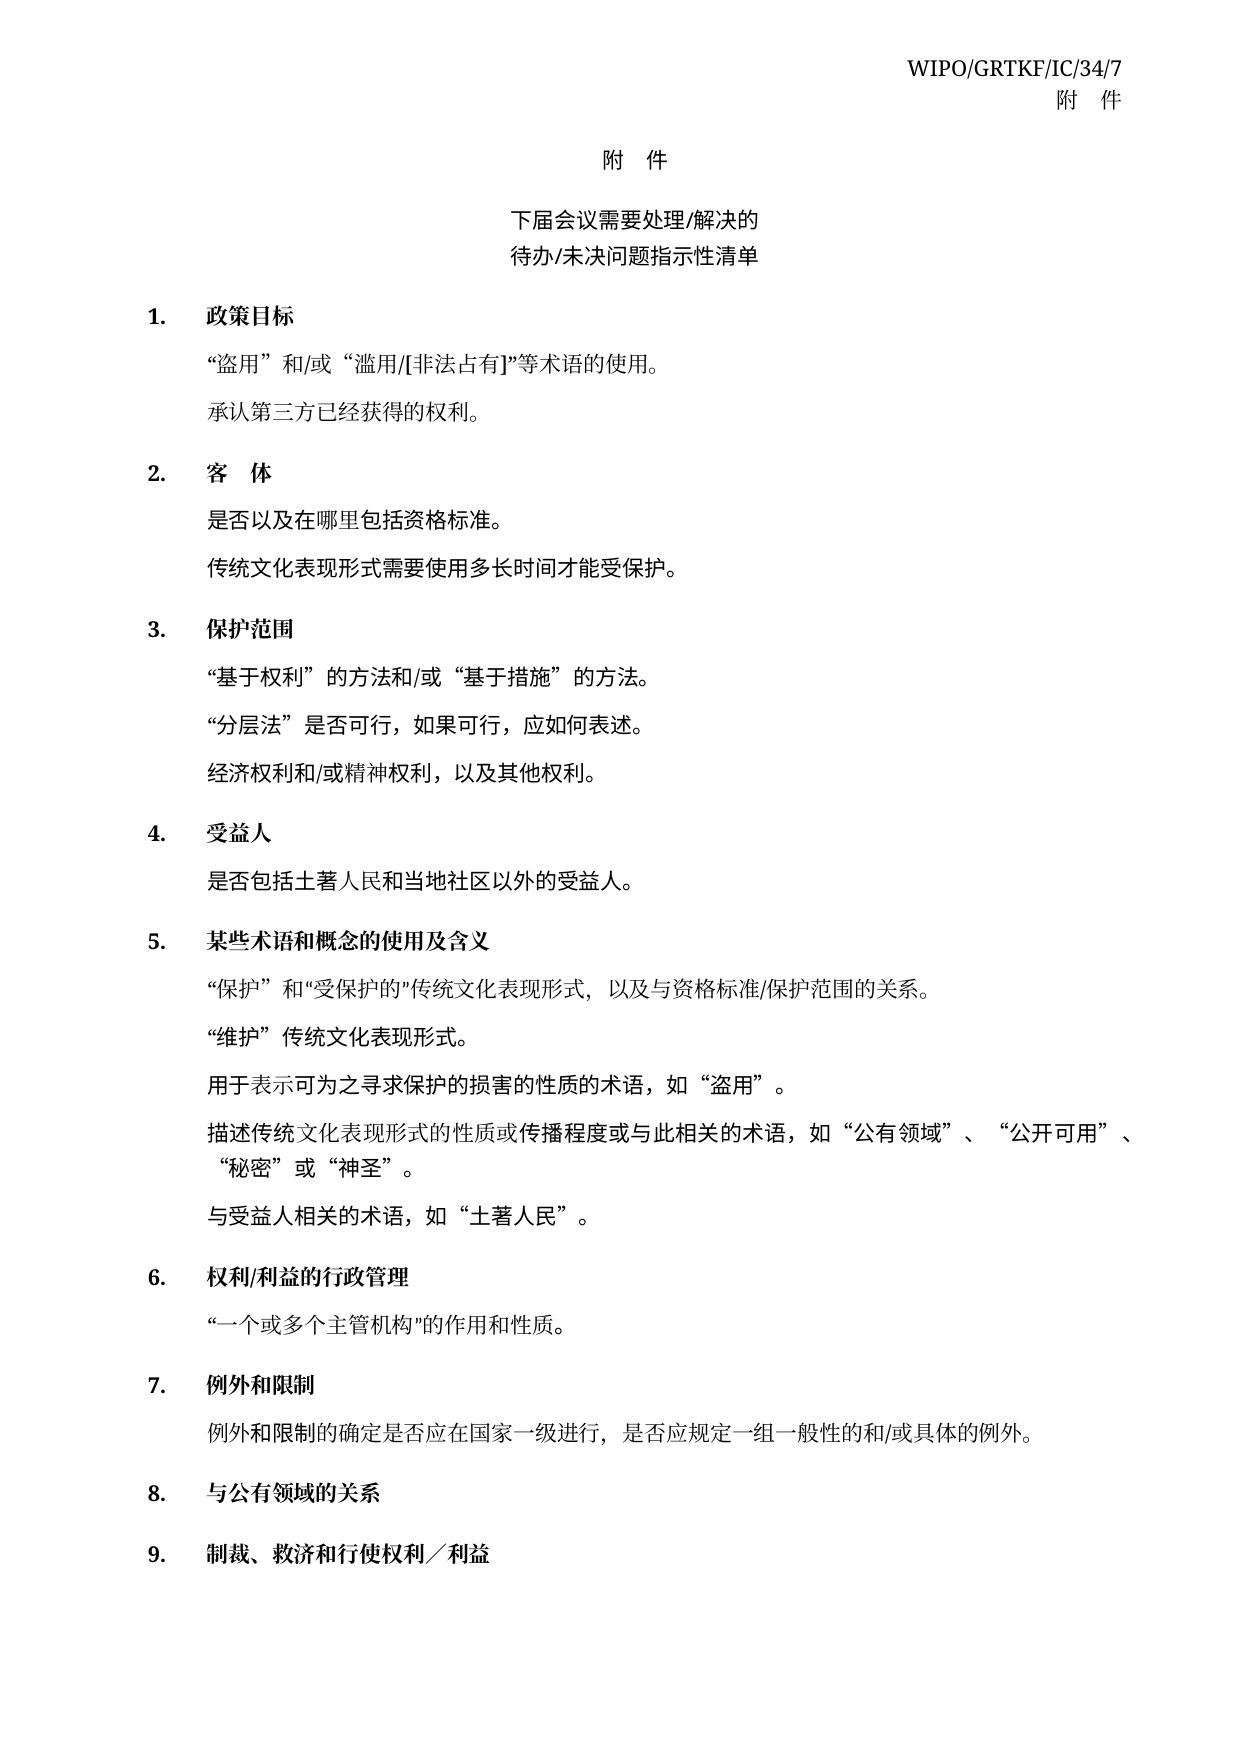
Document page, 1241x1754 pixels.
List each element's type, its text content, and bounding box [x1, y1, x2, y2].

text 是否以及在哪里包括资格标准。 [207, 500, 1122, 535]
list 政策目标 [148, 296, 1122, 331]
text “盗用”和/或“滥用/[非法占有]”等术语的使用。 [207, 343, 1122, 379]
text “基于权利”的方法和/或“基于措施”的方法。 [207, 656, 1122, 691]
text “维护”传统文化表现形式。 [207, 1016, 1122, 1052]
text 承认第三方已经获得的权利。 [207, 391, 1122, 427]
list 受益人 [148, 812, 1122, 848]
list 制裁、救济和行使权利／利益 [148, 1533, 1122, 1568]
text 与受益人相关的术语，如“土著人民”。 [207, 1196, 1122, 1231]
text 下届会议需要处理/解决的 待办/未决问题指示性清单 [148, 200, 1122, 271]
text 传统文化表现形式需要使用多长时间才能受保护。 [207, 548, 1122, 583]
text “一个或多个主管机构”的作用和性质。 [207, 1304, 1122, 1339]
list 例外和限制 [148, 1364, 1122, 1400]
text 经济权利和/或精神权利，以及其他权利。 [207, 752, 1122, 787]
list 某些术语和概念的使用及含义 [148, 921, 1122, 956]
text 附 件 [148, 139, 1122, 175]
list 与公有领域的关系 [148, 1473, 1122, 1508]
list 权利/利益的行政管理 [148, 1256, 1122, 1291]
text 例外和限制的确定是否应在国家一级进行，是否应规定一组一般性的和/或具体的例外。 [207, 1412, 1122, 1448]
list 保护范围 [148, 608, 1122, 643]
text 是否包括土著人民和当地社区以外的受益人。 [207, 860, 1122, 896]
list 客 体 [148, 452, 1122, 487]
text “分层法”是否可行，如果可行，应如何表述。 [207, 704, 1122, 739]
text 用于表示可为之寻求保护的损害的性质的术语，如“盗用”。 [207, 1064, 1122, 1100]
text “保护”和“受保护的”传统文化表现形式，以及与资格标准/保护范围的关系。 [207, 968, 1122, 1004]
text 描述传统文化表现形式的性质或传播程度或与此相关的术语，如“公有领域”、“公开可用”、“秘密”或“神圣”。 [207, 1112, 1122, 1183]
